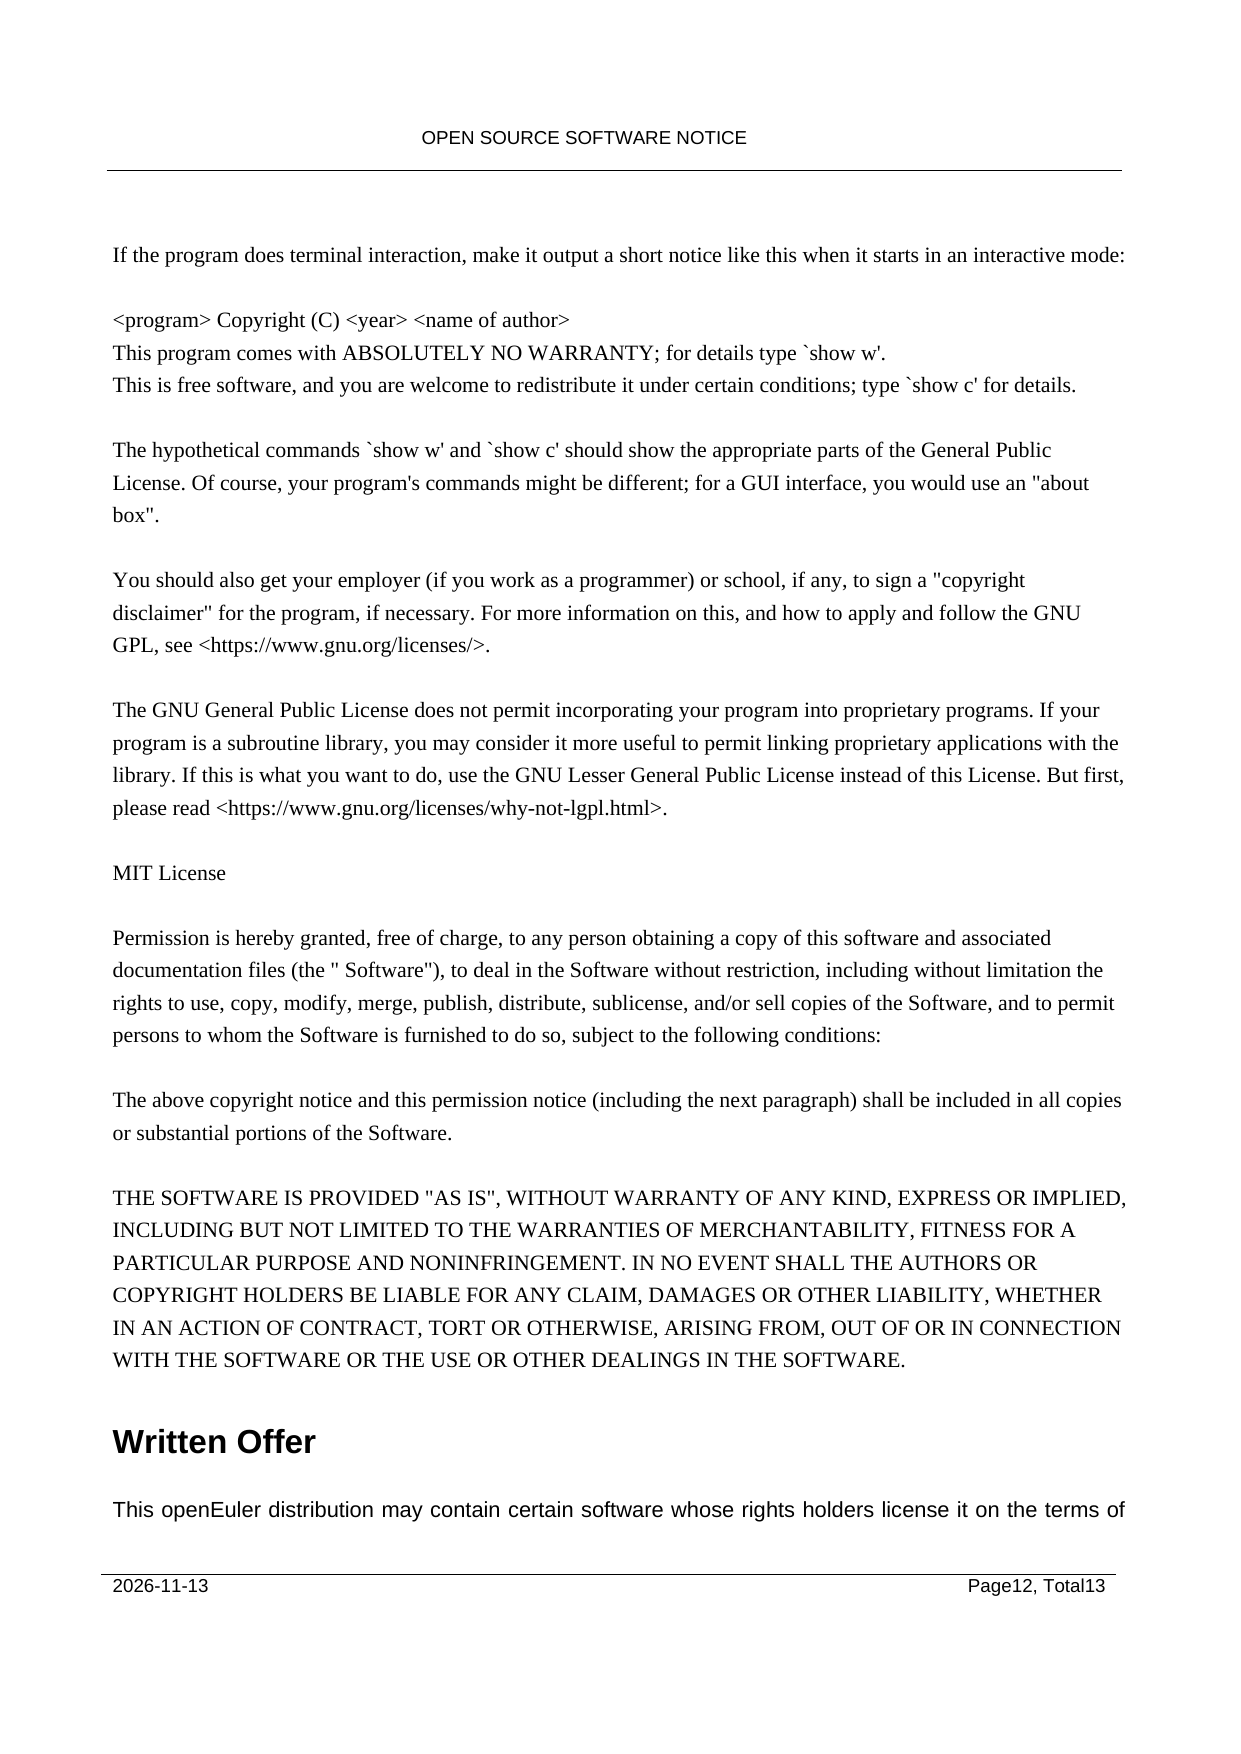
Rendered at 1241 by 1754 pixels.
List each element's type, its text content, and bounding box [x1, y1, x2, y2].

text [112, 1493, 1128, 1526]
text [112, 206, 1128, 1409]
text Written Offer [112, 1409, 1128, 1474]
